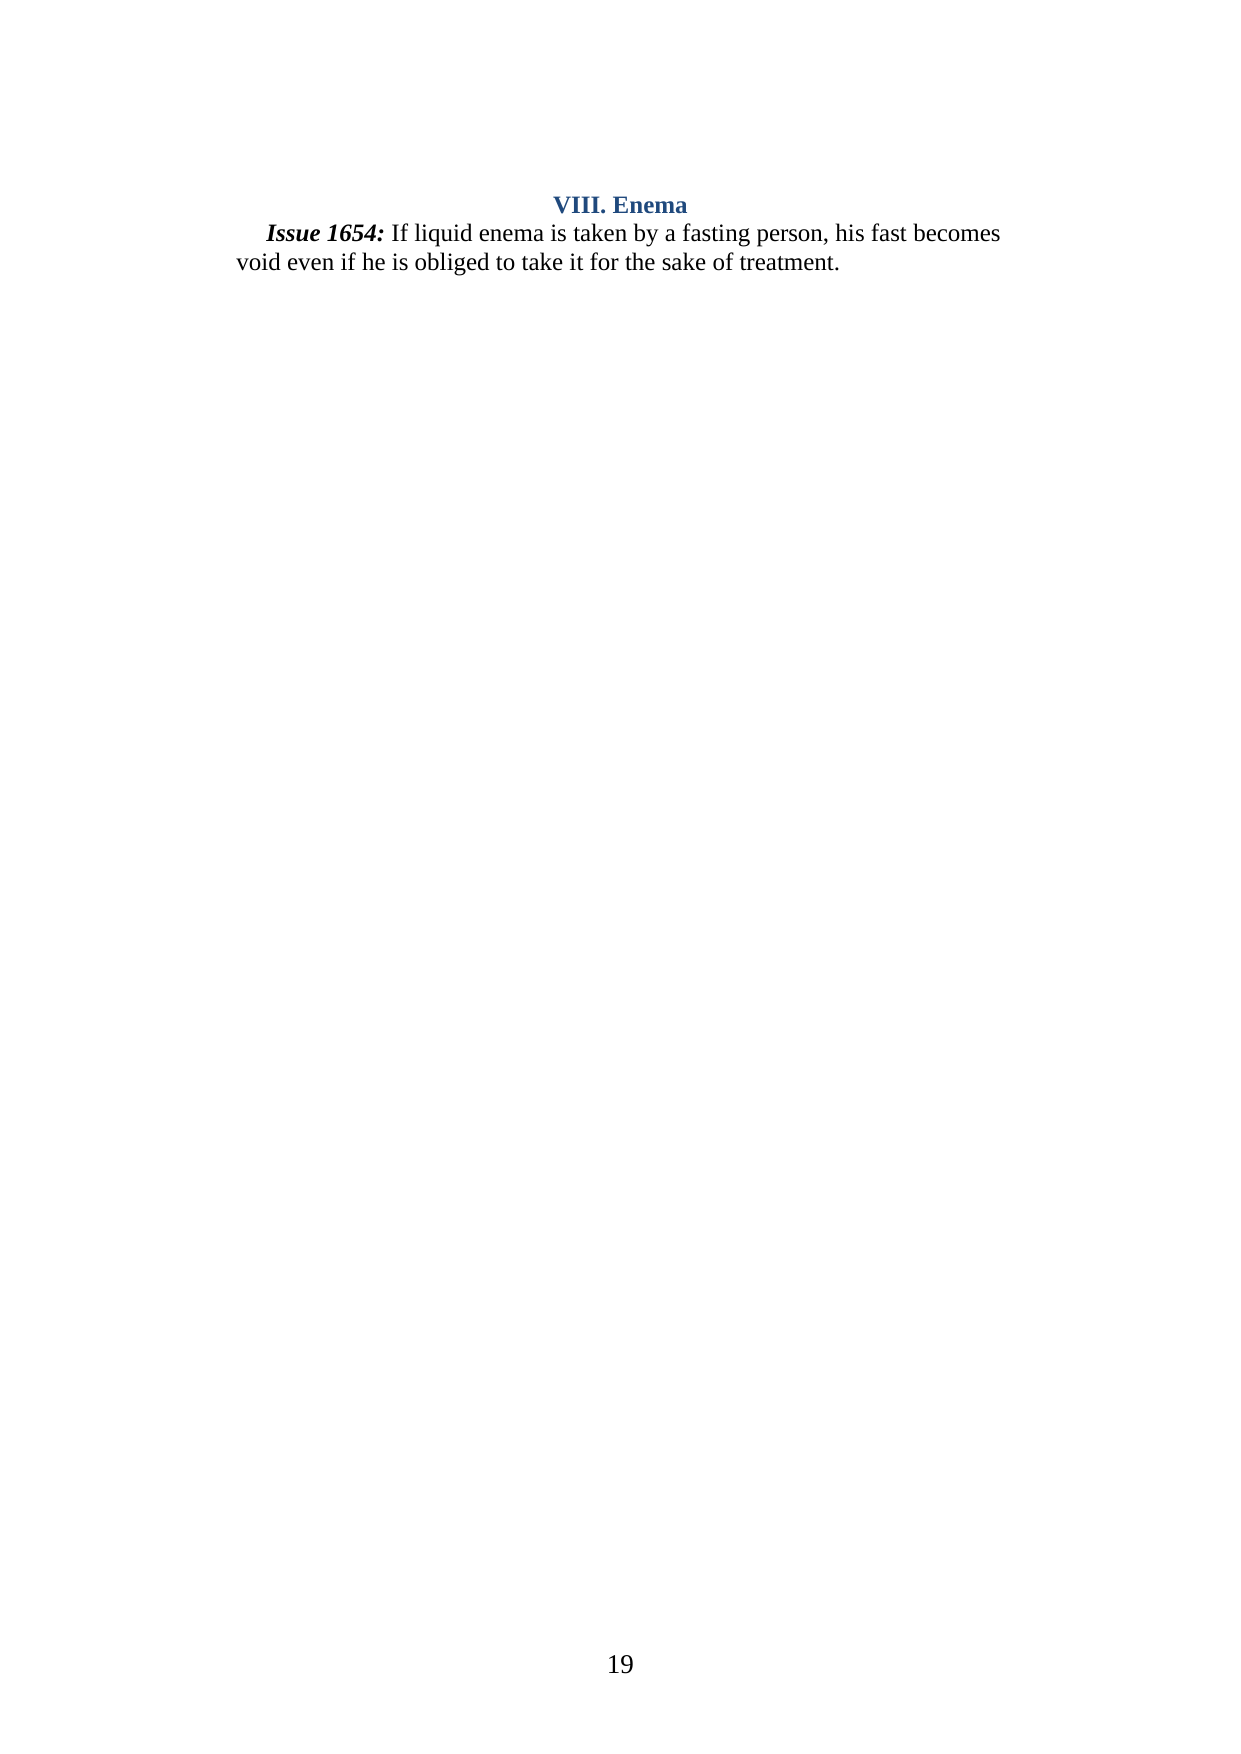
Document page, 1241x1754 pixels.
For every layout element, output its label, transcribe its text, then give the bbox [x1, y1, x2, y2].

subtitle VIII. Enema [236, 190, 1004, 218]
text Issue 1654: If liquid enema is taken by a fasting person, his fast becomes void even if he is obliged to take it for the sake of treatment. [236, 218, 1004, 276]
